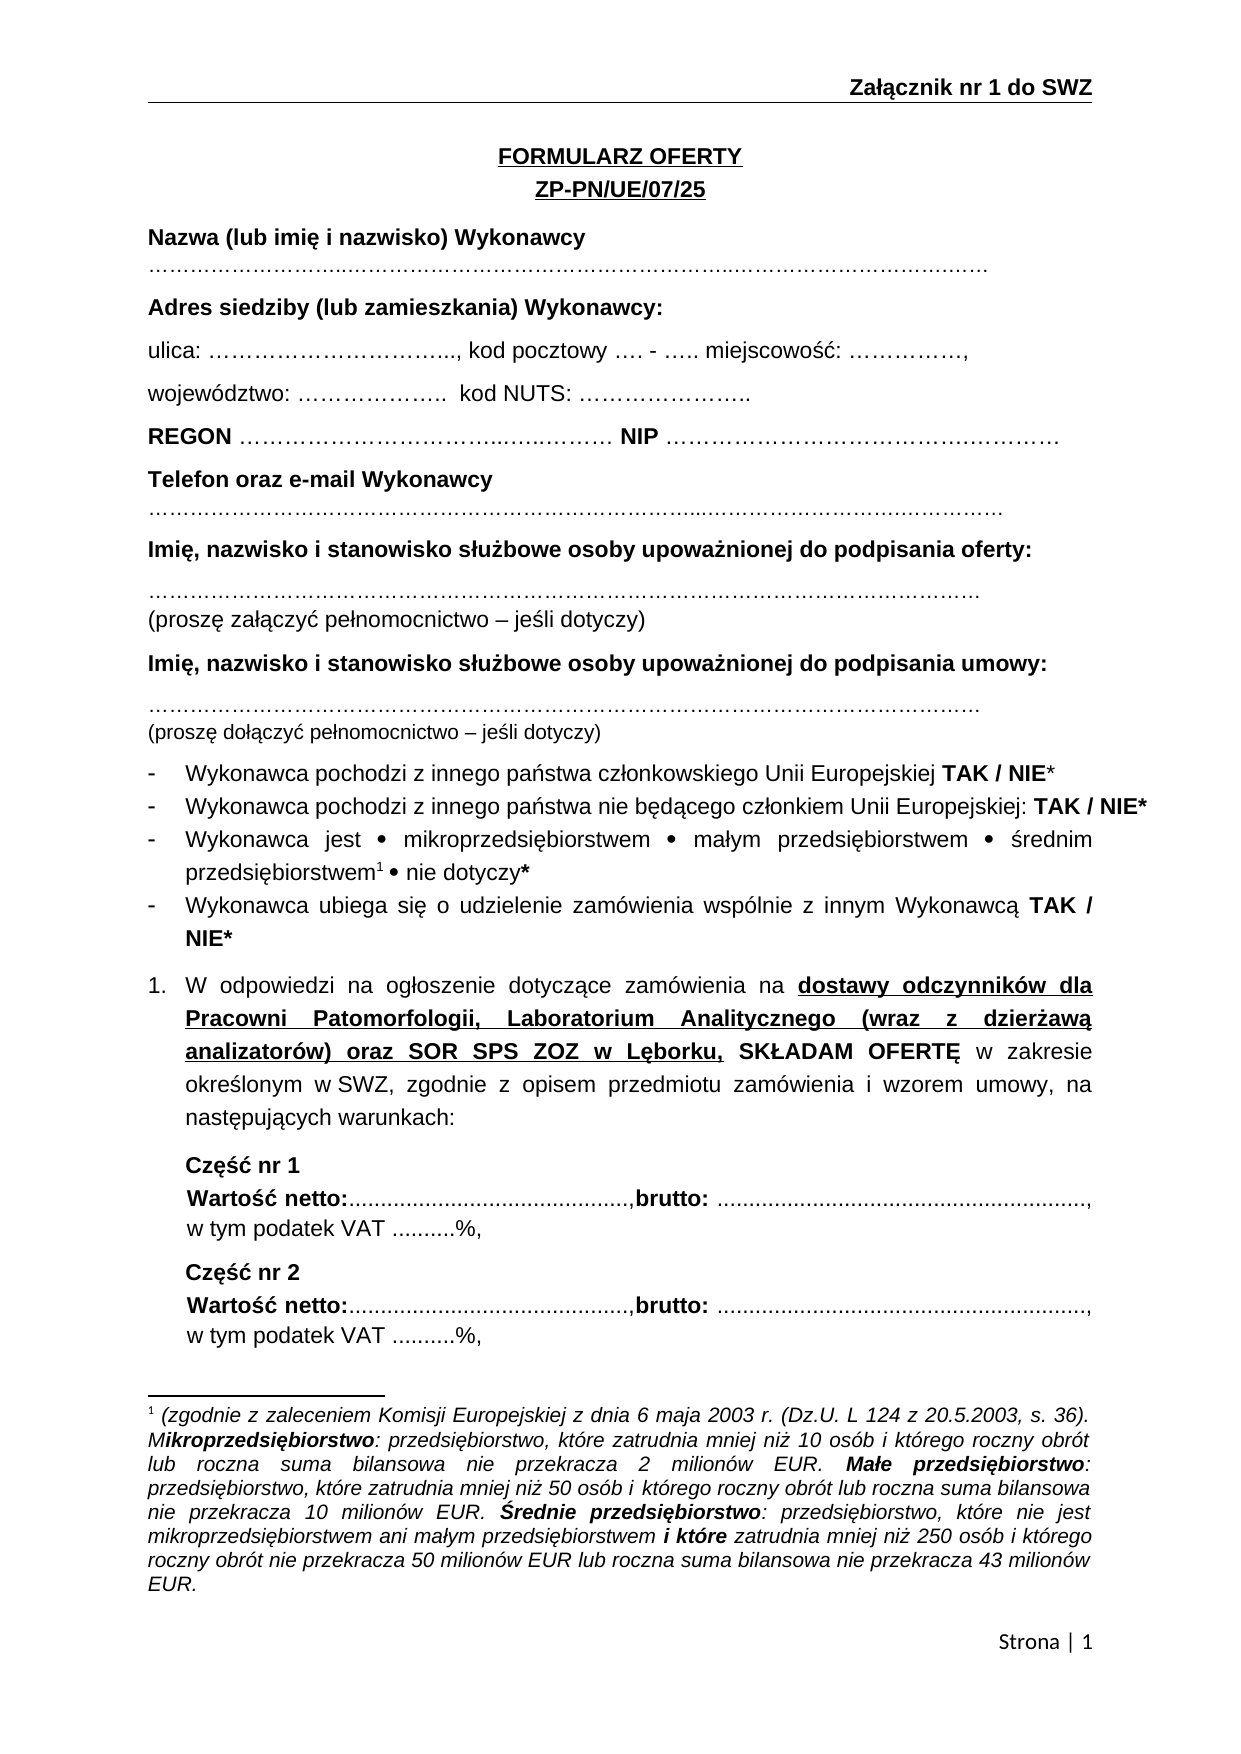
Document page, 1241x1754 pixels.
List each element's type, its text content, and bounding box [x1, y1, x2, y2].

text Imię, nazwisko i stanowisko służbowe osoby upoważnionej do podpisania umowy: [148, 649, 1092, 676]
text REGON ……………………………...…..……… NIP ………………………………….………… [148, 423, 1092, 449]
list Wykonawca pochodzi z innego państwa nie będącego członkiem Unii Europejskiej: TAK / NIE* [148, 793, 1152, 819]
text Część nr 1 [185, 1152, 1092, 1178]
text Nazwa (lub imię i nazwisko) Wykonawcy [148, 223, 1092, 250]
text (proszę dołączyć pełnomocnictwo – jeśli dotyczy) [148, 719, 1092, 743]
list Wykonawca pochodzi z innego państwa członkowskiego Unii Europejskiej TAK / NIE* [148, 760, 1092, 786]
text FORMULARZ OFERTY [148, 143, 1092, 169]
text województwo: ……………….. kod NUTS: ………………….. [148, 380, 1092, 406]
text ZP-PN/UE/07/25 [148, 176, 1092, 202]
list Wykonawca jest mikroprzedsiębiorstwem małym przedsiębiorstwem średnim przedsiębiorstwem nie dotyczy* [148, 826, 1092, 885]
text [187, 1292, 1092, 1348]
text ulica: …………………………..., kod pocztowy …. - ….. miejscowość: ……………, [148, 337, 1092, 363]
text ………………………………………………………………………………………………………… [148, 579, 1092, 603]
text (proszę załączyć pełnomocnictwo – jeśli dotyczy) [148, 606, 1092, 633]
text Część nr 2 [185, 1259, 1092, 1285]
text Imię, nazwisko i stanowisko służbowe osoby upoważnionej do podpisania oferty: [148, 536, 1092, 563]
list W odpowiedzi na ogłoszenie dotyczące zamówienia na dostawy odczynników dla Pracowni Patomorfologii, Laboratorium Analitycznego (wraz z dzierżawą analizatorów) oraz SOR SPS ZOZ w Lęborku, SKŁADAM OFERTĘ w zakresie określonym w SWZ, zgodnie z opisem przedmiotu zamówienia i wzorem umowy, na następujących warunkach: [148, 972, 1092, 1130]
list Wykonawca ubiega się o udzielenie zamówienia wspólnie z innym Wykonawcą TAK / NIE* [148, 892, 1092, 951]
text ……………………………………………………………………...……………………….…………… [148, 496, 1092, 520]
text Telefon oraz e-mail Wykonawcy [148, 466, 1092, 492]
text Załącznik nr 1 do SWZ [148, 74, 1092, 102]
text ………………………………………………………………………………………………………… [148, 693, 1092, 717]
text Adres siedziby (lub zamieszkania) Wykonawcy: [148, 294, 1092, 320]
text ………………………..………………………………………………..………………………….…… [148, 253, 1092, 277]
